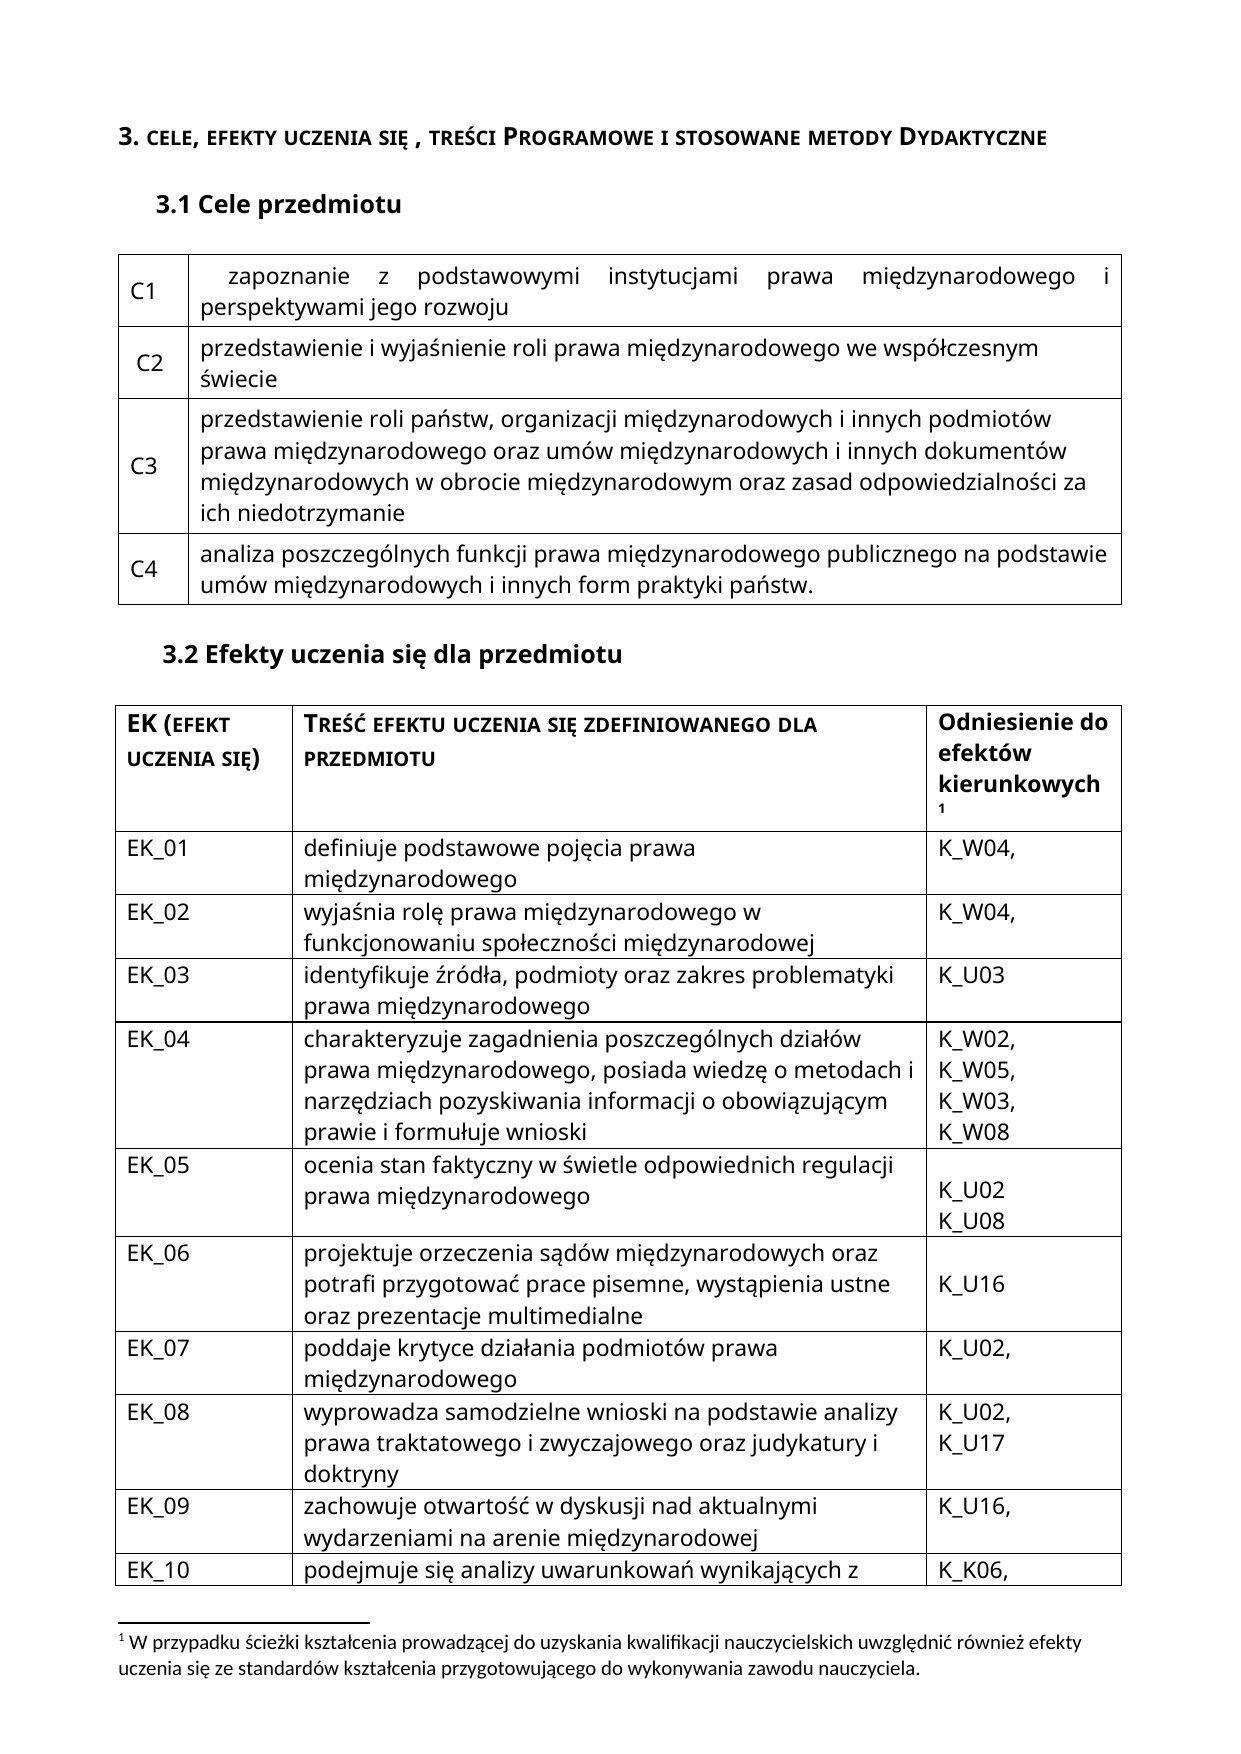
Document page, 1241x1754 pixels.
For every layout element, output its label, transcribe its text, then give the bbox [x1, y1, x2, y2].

table_header EK (efekt uczenia się) [116, 706, 292, 831]
table_cell definiuje podstawowe pojęcia prawa międzynarodowego [293, 832, 926, 894]
table_cell K_W02, K_W05, K_W03, K_W08 [927, 1023, 1121, 1147]
table_cell K_K06, [927, 1554, 1121, 1585]
table_cell EK_07 [116, 1332, 292, 1394]
table_cell analiza poszczególnych funkcji prawa międzynarodowego publicznego na podstawie umów międzynarodowych i innych form praktyki państw. [189, 534, 1121, 604]
table_cell wyprowadza samodzielne wnioski na podstawie analizy prawa traktatowego i zwyczajowego oraz judykatury i doktryny [293, 1395, 926, 1489]
table_cell EK_05 [116, 1149, 292, 1236]
table_cell K_U02 K_U08 [927, 1149, 1121, 1236]
table_header zapoznanie z podstawowymi instytucjami prawa międzynarodowego i perspektywami jego rozwoju [189, 255, 1121, 326]
table_cell EK_06 [116, 1237, 292, 1331]
table_cell C2 [119, 327, 188, 398]
table_cell przedstawienie roli państw, organizacji międzynarodowych i innych podmiotów prawa międzynarodowego oraz umów międzynarodowych i innych dokumentów międzynarodowych w obrocie międzynarodowym oraz zasad odpowiedzialności za ich niedotrzymanie [189, 399, 1121, 532]
table_cell K_U16 [927, 1237, 1121, 1331]
table_cell EK_08 [116, 1395, 292, 1489]
table_cell identyfikuje źródła, podmioty oraz zakres problematyki prawa międzynarodowego [293, 959, 926, 1021]
table_cell projektuje orzeczenia sądów międzynarodowych oraz potrafi przygotować prace pisemne, wystąpienia ustne oraz prezentacje multimedialne [293, 1237, 926, 1331]
table_cell K_U16, [927, 1490, 1121, 1553]
table_cell poddaje krytyce działania podmiotów prawa międzynarodowego [293, 1332, 926, 1394]
table_cell EK_10 [116, 1554, 292, 1585]
table_cell K_W04, [927, 895, 1121, 958]
table_cell EK_01 [116, 832, 292, 894]
table_cell C4 [119, 534, 188, 604]
table_cell wyjaśnia rolę prawa międzynarodowego w funkcjonowaniu społeczności międzynarodowej [293, 895, 926, 958]
table_cell charakteryzuje zagadnienia poszczególnych działów prawa międzynarodowego, posiada wiedzę o metodach i narzędziach pozyskiwania informacji o obowiązującym prawie i formułuje wnioski [293, 1023, 926, 1147]
table_cell K_U03 [927, 959, 1121, 1021]
table_cell ocenia stan faktyczny w świetle odpowiednich regulacji prawa międzynarodowego [293, 1149, 926, 1236]
table_cell EK_02 [116, 895, 292, 958]
table_cell zachowuje otwartość w dyskusji nad aktualnymi wydarzeniami na arenie międzynarodowej [293, 1490, 926, 1553]
table_cell przedstawienie i wyjaśnienie roli prawa międzynarodowego we współczesnym świecie [189, 327, 1121, 398]
text 3.2 Efekty uczenia się dla przedmiotu [162, 637, 1122, 671]
text 3.1 Cele przedmiotu [156, 186, 1122, 220]
table_cell EK_04 [116, 1023, 292, 1147]
table_header Treść efektu uczenia się zdefiniowanego dla przedmiotu [293, 706, 926, 831]
table_header C1 [119, 255, 188, 326]
table_cell EK_09 [116, 1490, 292, 1553]
table_cell K_U02, K_U17 [927, 1395, 1121, 1489]
table_header Odniesienie do efektów kierunkowych [927, 706, 1121, 831]
table_cell K_W04, [927, 832, 1121, 894]
text 3. cele, efekty uczenia się , treści Programowe i stosowane metody Dydaktyczne [118, 118, 1122, 152]
table_cell K_U02, [927, 1332, 1121, 1394]
table_cell C3 [119, 399, 188, 532]
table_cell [293, 1554, 926, 1585]
table_cell EK_03 [116, 959, 292, 1021]
